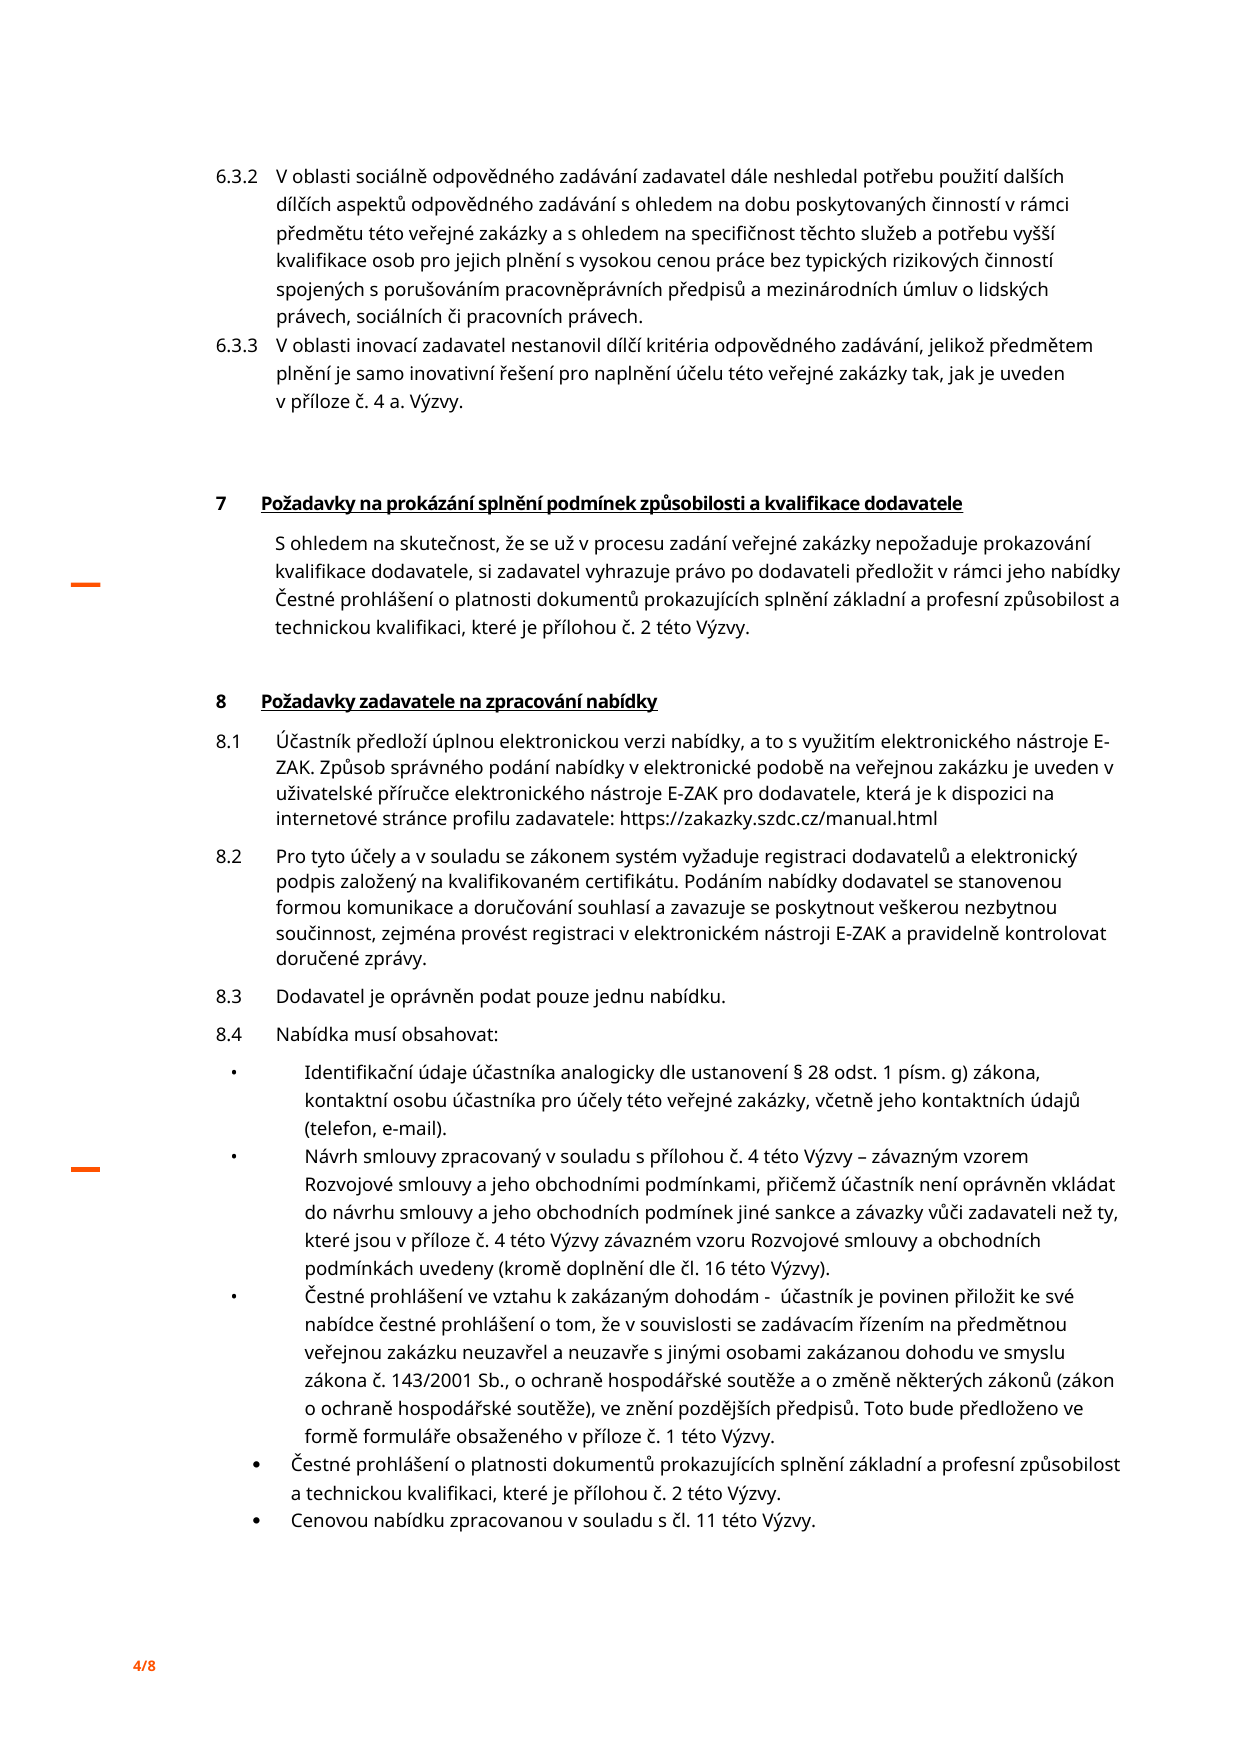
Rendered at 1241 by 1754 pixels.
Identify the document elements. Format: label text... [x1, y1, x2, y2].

subtitle Pro tyto účely a v souladu se zákonem systém vyžaduje registraci dodavatelů a elektronický podpis založený na kvalifikovaném certifikátu. Podáním nabídky dodavatel se stanovenou formou komunikace a doručování souhlasí a zavazuje se poskytnout veškerou nezbytnou součinnost, zejména provést registraci v elektronickém nástroji E-ZAK a pravidelně kontrolovat doručené zprávy. [216, 843, 1122, 971]
list Čestné prohlášení o platnosti dokumentů prokazujících splnění základní a profesní způsobilost a technickou kvalifikaci, které je přílohou č. 2 této Výzvy. [253, 1452, 1122, 1505]
subtitle V oblasti inovací zadavatel nestanovil dílčí kritéria odpovědného zadávání, jelikož předmětem plnění je samo inovativní řešení pro naplnění účelu této veřejné zakázky tak, jak je uveden v příloze č. 4 a. Výzvy. [216, 332, 1122, 413]
text • Čestné prohlášení ve vztahu k zakázaným dohodám - účastník je povinen přiložit ke své nabídce čestné prohlášení o tom, že v souvislosti se zadávacím řízením na předmětnou veřejnou zakázku neuzavřel a neuzavře s jinými osobami zakázanou dohodu ve smyslu zákona č. 143/2001 Sb., o ochraně hospodářské soutěže a o změně některých zákonů (zákon o ochraně hospodářské soutěže), ve znění pozdějších předpisů. Toto bude předloženo ve formě formuláře obsaženého v příloze č. 1 této Výzvy. [230, 1284, 1122, 1449]
subtitle V oblasti sociálně odpovědného zadávání zadavatel dále neshledal potřebu použití dalších dílčích aspektů odpovědného zadávání s ohledem na dobu poskytovaných činností v rámci předmětu této veřejné zakázky a s ohledem na specifičnost těchto služeb a potřebu vyšší kvalifikace osob pro jejich plnění s vysokou cenou práce bez typických rizikových činností spojených s porušováním pracovněprávních předpisů a mezinárodních úmluv o lidských právech, sociálních či pracovních právech. [216, 164, 1122, 329]
subtitle Požadavky na prokázání splnění podmínek způsobilosti a kvalifikace dodavatele [216, 490, 1122, 515]
text • Identifikační údaje účastníka analogicky dle ustanovení § 28 odst. 1 písm. g) zákona, kontaktní osobu účastníka pro účely této veřejné zakázky, včetně jeho kontaktních údajů (telefon, e-mail). [230, 1059, 1122, 1141]
subtitle Dodavatel je oprávněn podat pouze jednu nabídku. [216, 983, 1122, 1009]
subtitle Účastník předloží úplnou elektronickou verzi nabídky, a to s využitím elektronického nástroje E-ZAK. Způsob správného podání nabídky v elektronické podobě na veřejnou zakázku je uveden v uživatelské příručce elektronického nástroje E-ZAK pro dodavatele, která je k dispozici na internetové stránce profilu zadavatele: https://zakazky.szdc.cz/manual.html [216, 729, 1122, 831]
list Cenovou nabídku zpracovanou v souladu s čl. 11 této Výzvy. [253, 1508, 1122, 1533]
text • Návrh smlouvy zpracovaný v souladu s přílohou č. 4 této Výzvy – závazným vzorem Rozvojové smlouvy a jeho obchodními podmínkami, přičemž účastník není oprávněn vkládat do návrhu smlouvy a jeho obchodních podmínek jiné sankce a závazky vůči zadavateli než ty, které jsou v příloze č. 4 této Výzvy závazném vzoru Rozvojové smlouvy a obchodních podmínkách uvedeny (kromě doplnění dle čl. 16 této Výzvy). [230, 1143, 1122, 1281]
subtitle Požadavky zadavatele na zpracování nabídky [216, 688, 1122, 714]
text S ohledem na skutečnost, že se už v procesu zadání veřejné zakázky nepožaduje prokazování kvalifikace dodavatele, si zadavatel vyhrazuje právo po dodavateli předložit v rámci jeho nabídky Čestné prohlášení o platnosti dokumentů prokazujících splnění základní a profesní způsobilost a technickou kvalifikaci, které je přílohou č. 2 této Výzvy. [275, 530, 1122, 640]
subtitle Nabídka musí obsahovat: [216, 1021, 1122, 1047]
